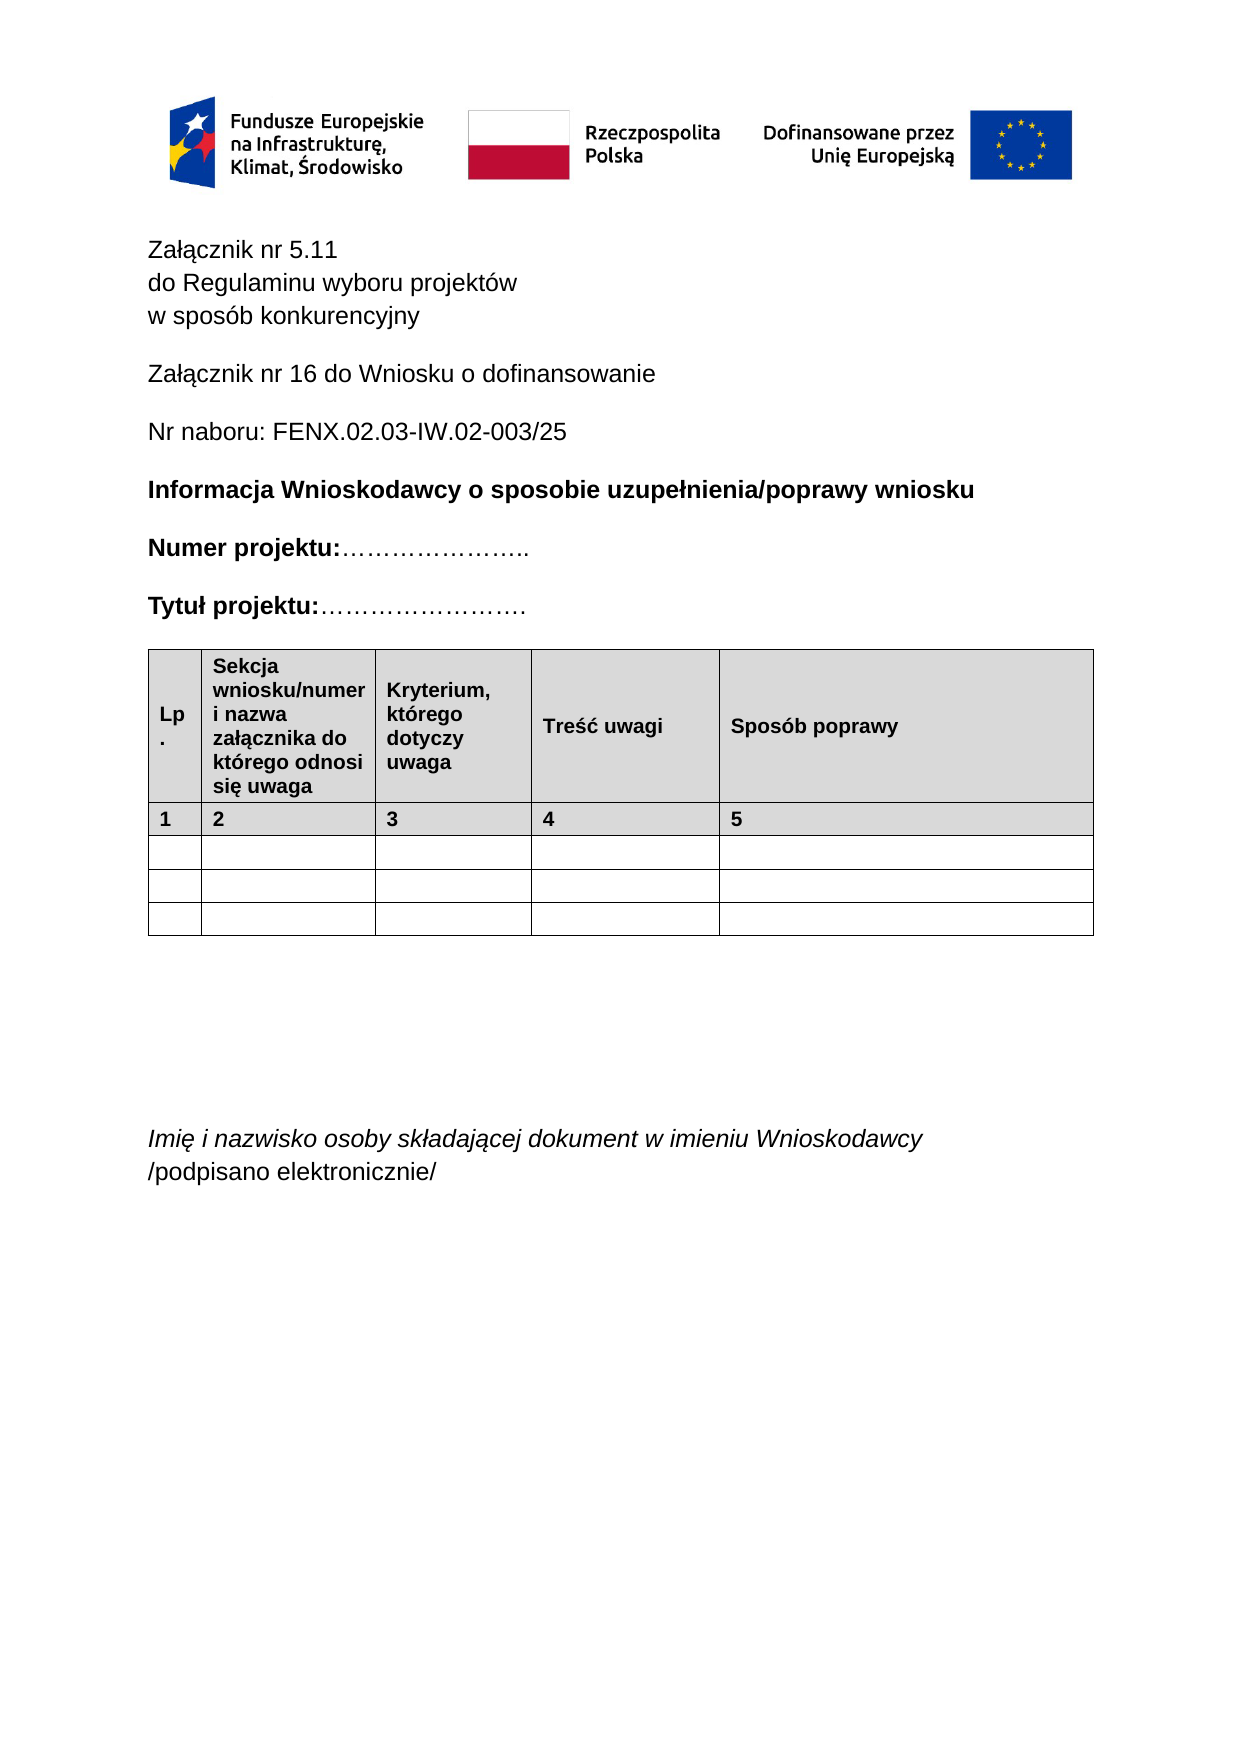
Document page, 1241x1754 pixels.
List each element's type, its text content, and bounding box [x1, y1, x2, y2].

table_cell [532, 903, 719, 935]
table_cell [720, 836, 1093, 869]
table_header Lp. [149, 650, 201, 802]
table_cell [376, 870, 531, 902]
table_header Treść uwagi [532, 650, 719, 802]
table_cell [149, 870, 201, 902]
table_cell [532, 836, 719, 869]
table_header Sekcja wniosku/numer i nazwa załącznika do którego odnosi się uwaga [202, 650, 375, 802]
list Załącznik nr 16 do Wniosku o dofinansowanie [148, 359, 1093, 387]
table_cell [532, 870, 719, 902]
table_cell [720, 870, 1093, 902]
text Imię i nazwisko osoby składającej dokument w imieniu Wnioskodawcy [148, 1124, 1093, 1153]
list Nr naboru: FENX.02.03-IW.02-003/25 [148, 417, 1093, 446]
table_cell [376, 903, 531, 935]
text /podpisano elektronicznie/ [148, 1157, 1093, 1186]
table_cell [202, 903, 375, 935]
table_cell [149, 836, 201, 869]
text Załącznik nr 5.11 do Regulaminu wyboru projektów w sposób konkurencyjny [148, 235, 1093, 329]
table_cell 1 [149, 803, 201, 835]
table_cell [202, 836, 375, 869]
table_header Kryterium, którego dotyczy uwaga [376, 650, 531, 802]
table_header Sposób poprawy [720, 650, 1093, 802]
table_cell [149, 903, 201, 935]
text Tytuł projektu:……………………. [148, 591, 1093, 619]
table_cell 2 [202, 803, 375, 835]
text Informacja Wnioskodawcy o sposobie uzupełnienia/poprawy wniosku [148, 475, 1093, 503]
table_cell [202, 870, 375, 902]
table_cell [376, 836, 531, 869]
table_cell 4 [532, 803, 719, 835]
table_cell 3 [376, 803, 531, 835]
table_cell [720, 903, 1093, 935]
text Numer projektu:………………….. [148, 533, 1093, 562]
table_cell 5 [720, 803, 1093, 835]
